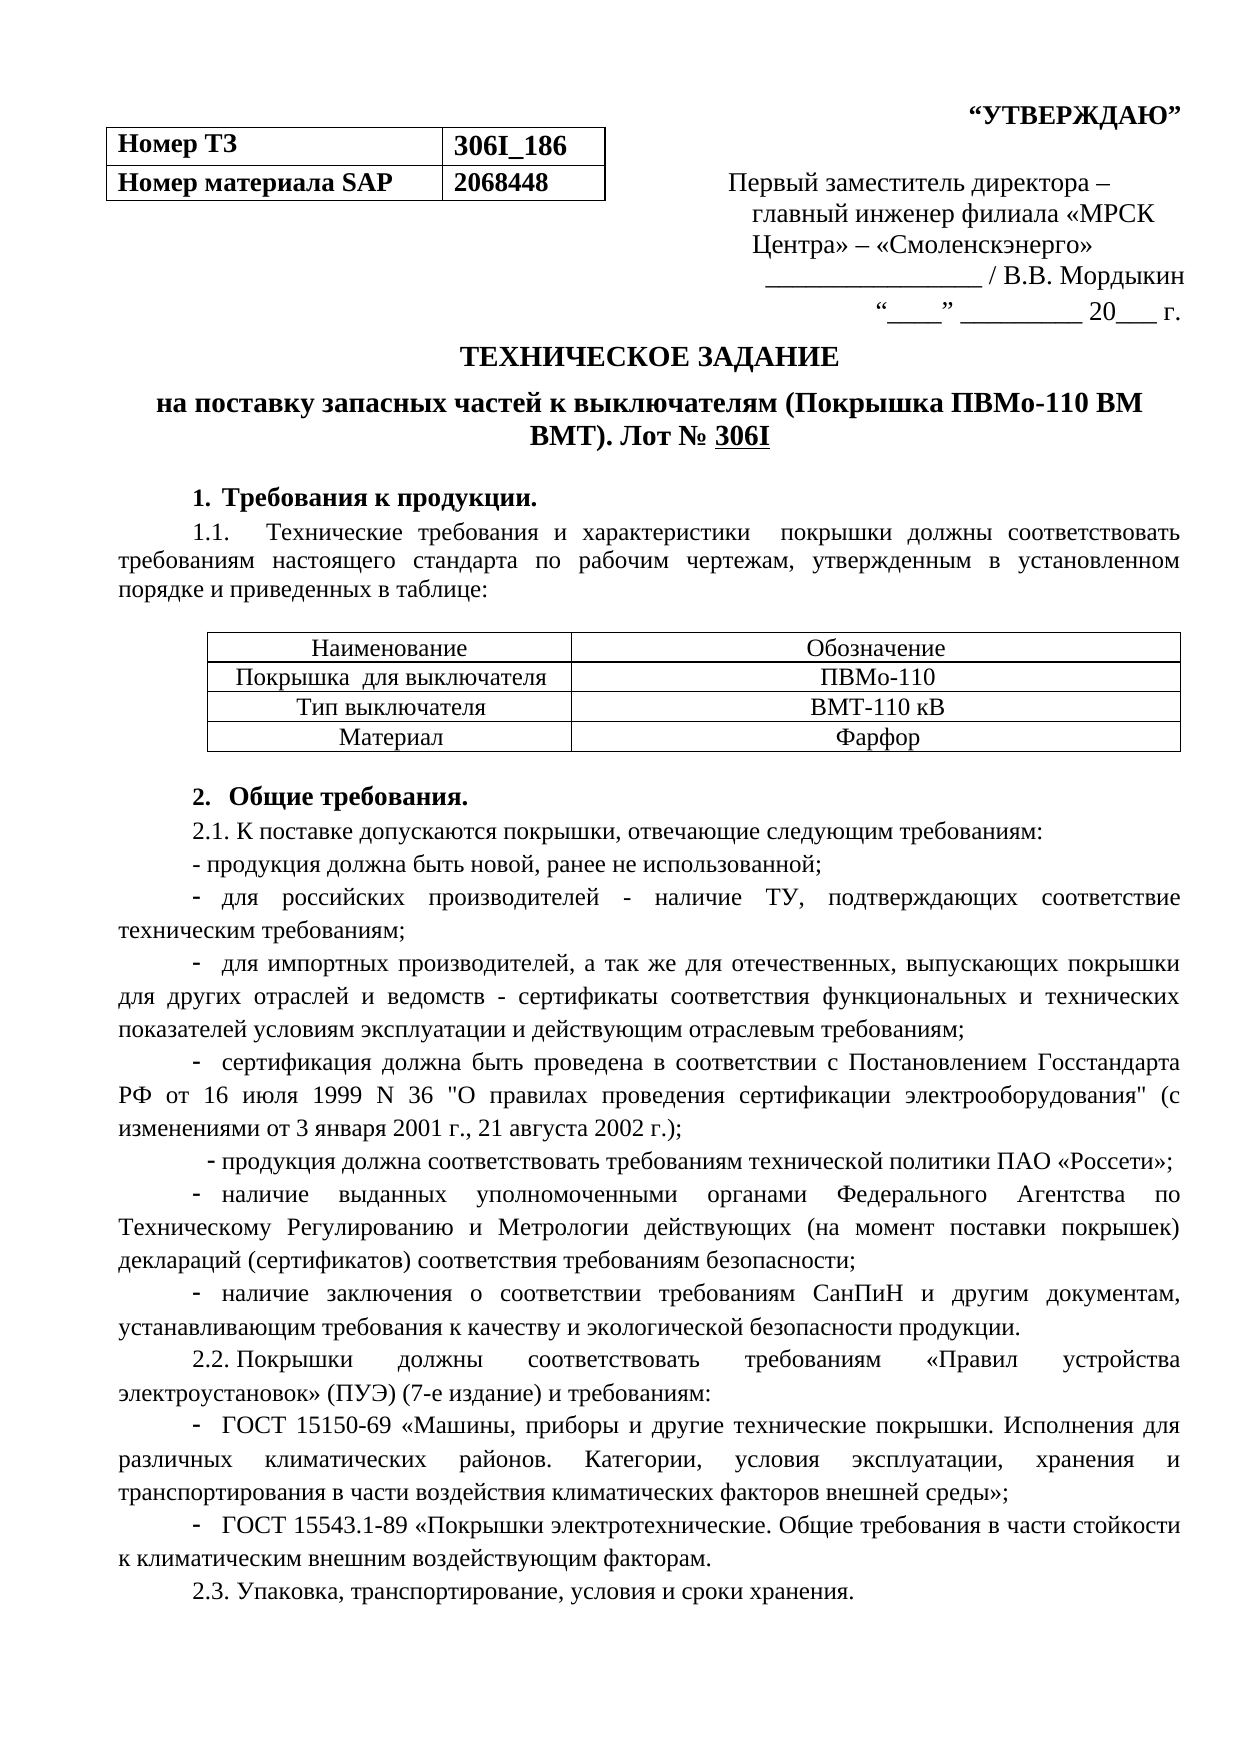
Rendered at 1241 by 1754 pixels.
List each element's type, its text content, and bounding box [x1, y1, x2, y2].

table_cell ВМТ-110 кВ [572, 692, 1180, 721]
table_cell Материал [208, 722, 571, 751]
table_cell ПВМо-110 [572, 663, 1180, 691]
list ГОСТ 15543.1-89 «Покрышки электротехнические. Общие требования в части стойкости к климатическим внешним воздействующим факторам. [118, 1510, 1181, 1571]
table_cell 2068448 [443, 166, 604, 200]
table_cell Номер материала SAP [107, 166, 442, 200]
list Технические требования и характеристики покрышки должны соответствовать требованиям настоящего стандарта по рабочим чертежам, утвержденным в установленном порядке и приведенных в таблице: [118, 517, 1181, 603]
list наличие выданных уполномоченными органами Федерального Агентства по Техническому Регулированию и Метрологии действующих (на момент поставки покрышек) деклараций (сертификатов) соответствия требованиям безопасности; [118, 1179, 1181, 1274]
subtitle “____” _________ 20___ г. [118, 295, 1181, 326]
list К поставке допускаются покрышки, отвечающие следующим требованиям: [192, 816, 1181, 845]
subtitle ТЕХНИЧЕСКОЕ ЗАДАНИЕ [118, 339, 1181, 372]
text “УТВЕРЖДАЮ” [118, 99, 1181, 130]
text на поставку запасных частей к выключателям (Покрышка ПВМо-110 ВМ ВМТ). Лот № 306I [118, 385, 1181, 452]
table_header Наименование [208, 633, 571, 661]
table_header Номер ТЗ [107, 128, 442, 165]
list для российских производителей - наличие ТУ, подтверждающих соответствие техническим требованиям; [118, 882, 1181, 944]
table_cell Фарфор [572, 722, 1180, 751]
list для импортных производителей, а так же для отечественных, выпускающих покрышки для других отраслей и ведомств - сертификаты соответствия функциональных и технических показателей условиям эксплуатации и действующим отраслевым требованиям; [118, 948, 1181, 1043]
list сертификация должна быть проведена в соответствии с Постановлением Госстандарта РФ от 16 июля 1999 N 36 "О правилах проведения сертификации электрооборудования" (с изменениями от 3 января 2001 г., 21 августа 2002 г.); [118, 1047, 1181, 1142]
table_cell Тип выключателя [208, 692, 571, 721]
table_cell Покрышка для выключателя [208, 663, 571, 691]
table_header Первый заместитель директора – [606, 135, 1226, 197]
table_header Обозначение [572, 633, 1180, 661]
table_header 306I_186 [443, 128, 604, 165]
list Покрышки должны соответствовать требованиям «Правил устройства электроустановок» (ПУЭ) (7-е издание) и требованиям: [118, 1344, 1181, 1406]
table_cell ________________ / В.В. Мордыкин [128, 259, 1226, 295]
list наличие заключения о соответствии требованиям СанПиН и другим документам, устанавливающим требования к качеству и экологической безопасности продукции. [118, 1278, 1181, 1340]
list Требования к продукции. [192, 481, 1181, 512]
table_cell главный инженер филиала «МРСК Центра» – «Смоленскэнерго» [128, 197, 1226, 259]
list Общие требования. [118, 781, 1181, 812]
list продукция должна соответствовать требованиям технической политики ПАО «Россети»; [207, 1146, 1181, 1175]
list ГОСТ 15150-69 «Машины, приборы и другие технические покрышки. Исполнения для различных климатических районов. Категории, условия эксплуатации, хранения и транспортирования в части воздействия климатических факторов внешней среды»; [118, 1411, 1181, 1505]
list - продукция должна быть новой, ранее не использованной; [192, 849, 1181, 878]
list Упаковка, транспортирование, условия и сроки хранения. [118, 1576, 1181, 1604]
